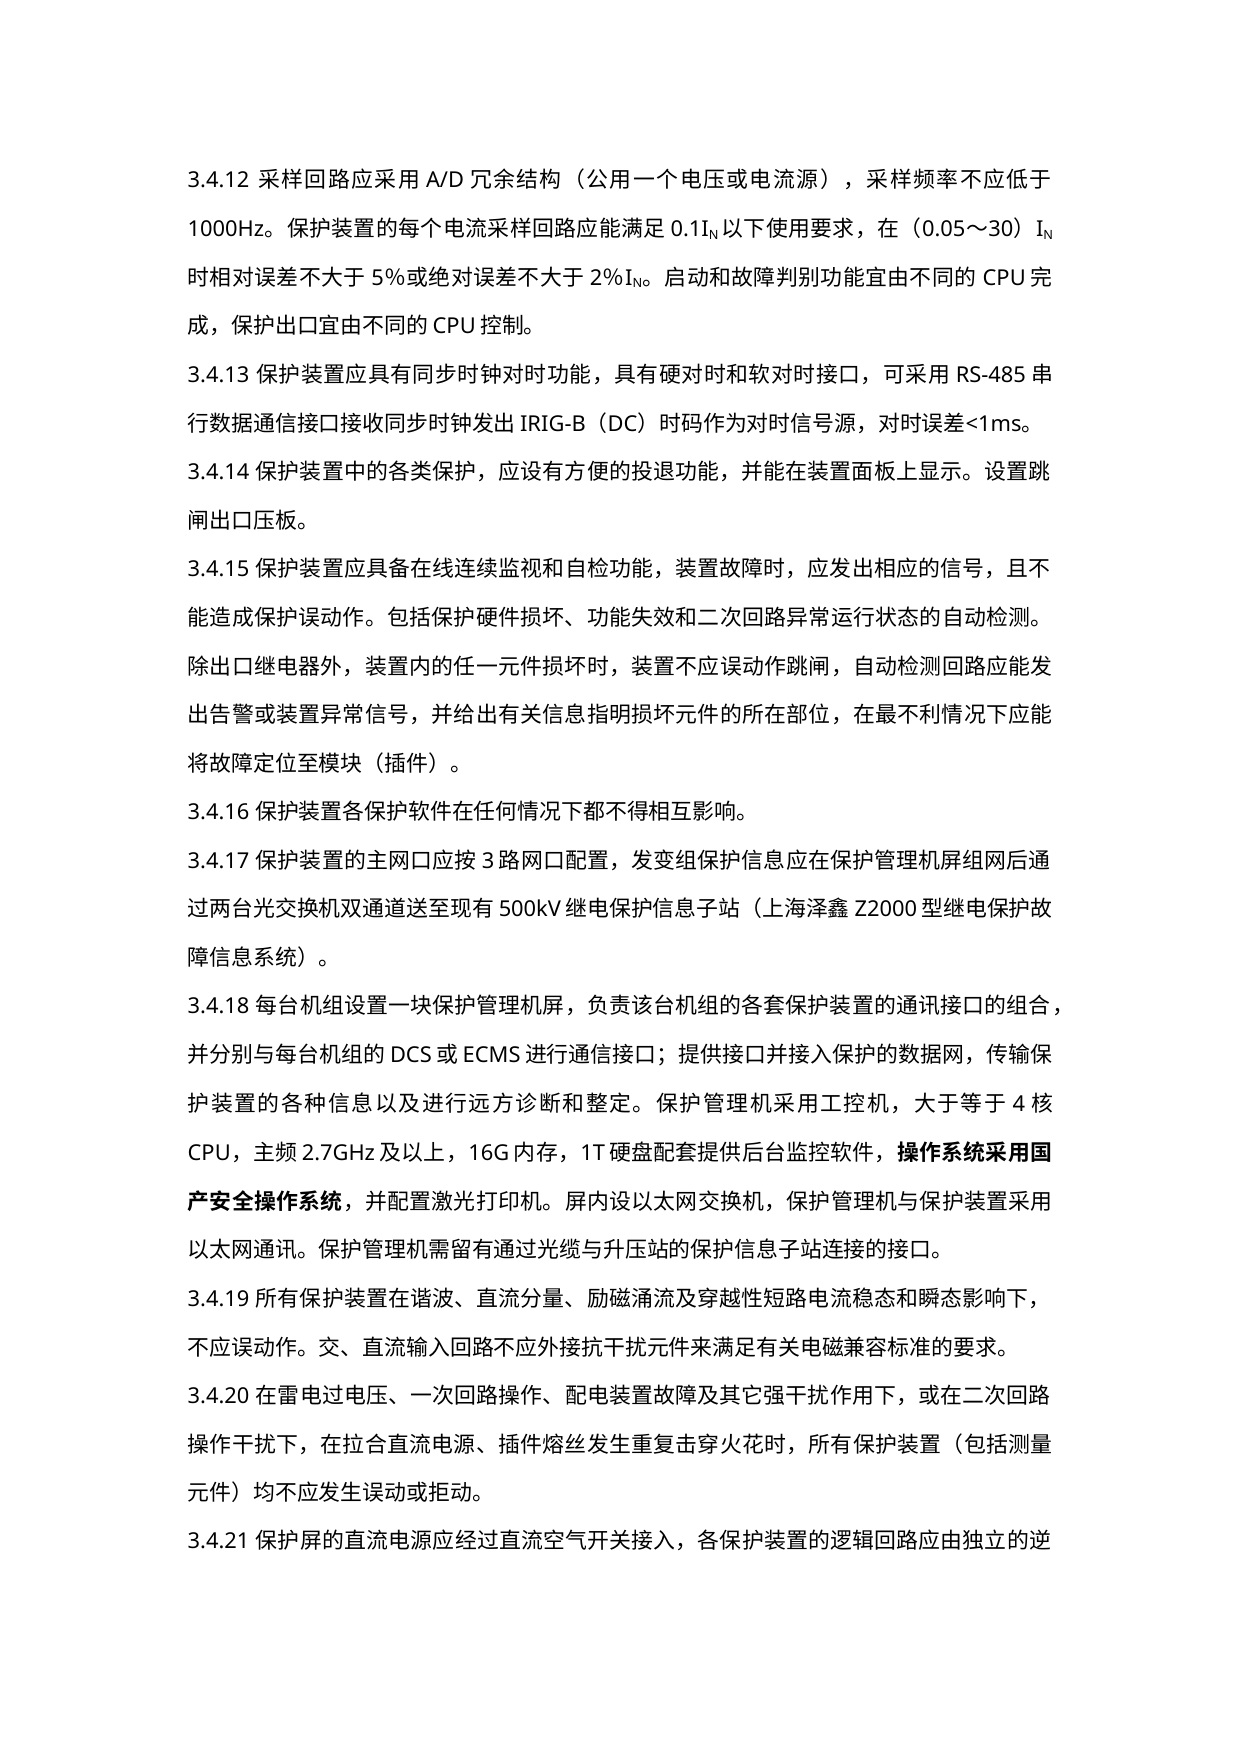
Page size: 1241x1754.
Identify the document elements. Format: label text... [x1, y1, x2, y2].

list 3.4.19 所有保护装置在谐波、直流分量、励磁涌流及穿越性短路电流稳态和瞬态影响下，不应误动作。交、直流输入回路不应外接抗干扰元件来满足有关电磁兼容标准的要求。 [187, 1280, 1053, 1362]
list 3.4.20 在雷电过电压、一次回路操作、配电装置故障及其它强干扰作用下，或在二次回路操作干扰下，在拉合直流电源、插件熔丝发生重复击穿火花时，所有保护装置（包括测量元件）均不应发生误动或拒动。 [187, 1377, 1053, 1507]
list 3.4.14 保护装置中的各类保护，应设有方便的投退功能，并能在装置面板上显示。设置跳闸出口压板。 [187, 454, 1053, 535]
list 3.4.17 保护装置的主网口应按3路网口配置，发变组保护信息应在保护管理机屏组网后通过两台光交换机双通道送至现有500kV继电保护信息子站（上海泽鑫Z2000型继电保护故障信息系统）。 [187, 842, 1053, 972]
list 3.4.12 采样回路应采用A/D冗余结构（公用一个电压或电流源），采样频率不应低于1000Hz。保护装置的每个电流采样回路应能满足0.1IN以下使用要求，在（0.05～30）IN时相对误差不大于5％或绝对误差不大于2％IN。启动和故障判别功能宜由不同的CPU完成，保护出口宜由不同的CPU控制。 [187, 162, 1053, 341]
list 3.4.18 每台机组设置一块保护管理机屏，负责该台机组的各套保护装置的通讯接口的组合，并分别与每台机组的DCS或ECMS进行通信接口；提供接口并接入保护的数据网，传输保护装置的各种信息以及进行远方诊断和整定。保护管理机采用工控机，大于等于4核CPU，主频2.7GHz及以上，16G内存，1T硬盘配套提供后台监控软件，操作系统采用国产安全操作系统，并配置激光打印机。屏内设以太网交换机，保护管理机与保护装置采用以太网通讯。保护管理机需留有通过光缆与升压站的保护信息子站连接的接口。 [187, 988, 1053, 1264]
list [187, 1523, 1053, 1556]
list 3.4.16 保护装置各保护软件在任何情况下都不得相互影响。 [187, 794, 1053, 827]
list 3.4.13 保护装置应具有同步时钟对时功能，具有硬对时和软对时接口，可采用RS-485串行数据通信接口接收同步时钟发出IRIG-B（DC）时码作为对时信号源，对时误差<1ms。 [187, 357, 1053, 438]
list 3.4.15 保护装置应具备在线连续监视和自检功能，装置故障时，应发出相应的信号，且不能造成保护误动作。包括保护硬件损坏、功能失效和二次回路异常运行状态的自动检测。除出口继电器外，装置内的任一元件损坏时，装置不应误动作跳闸，自动检测回路应能发出告警或装置异常信号，并给出有关信息指明损坏元件的所在部位，在最不利情况下应能将故障定位至模块（插件）。 [187, 551, 1053, 778]
